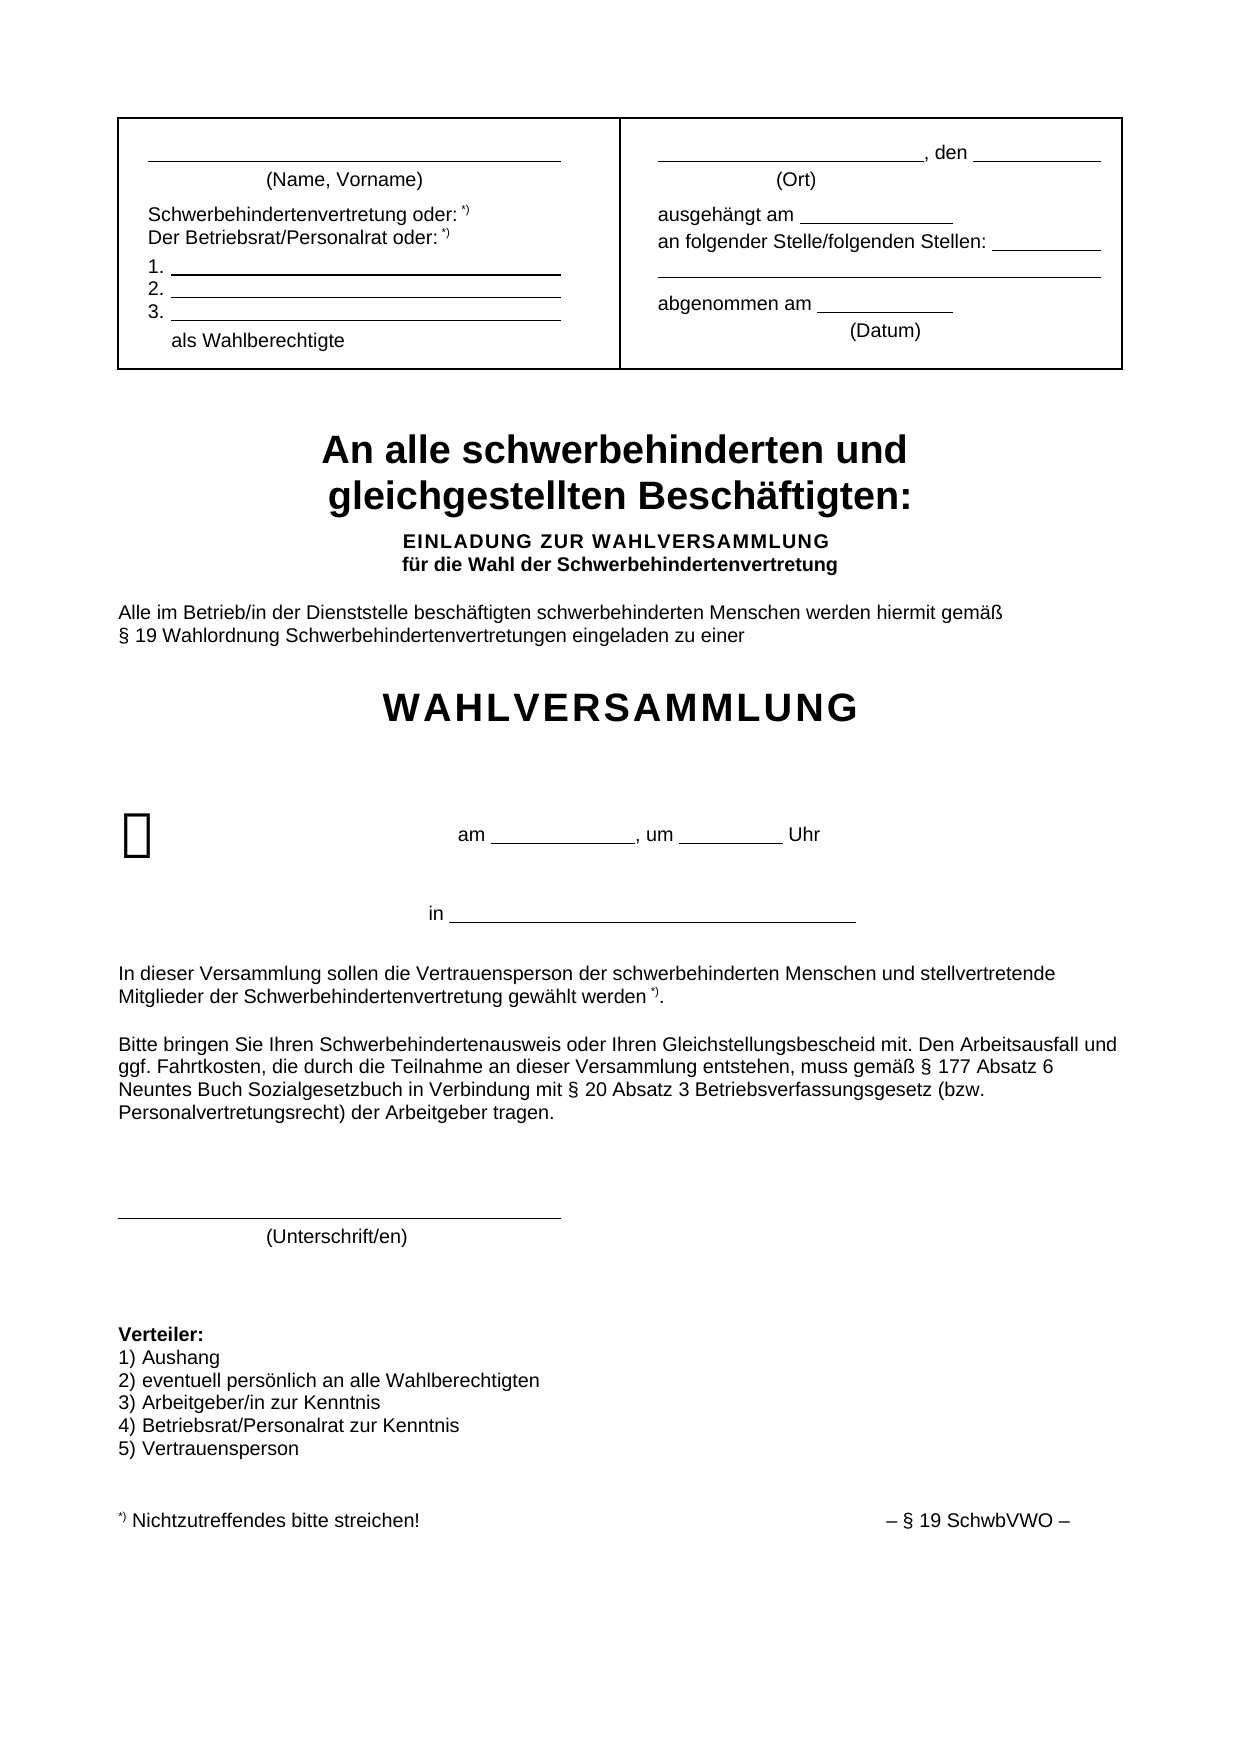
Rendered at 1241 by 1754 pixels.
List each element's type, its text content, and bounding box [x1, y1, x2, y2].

subtitle Einladung zur Wahlversammlung für die Wahl der Schwerbehindertenvertretung [118, 530, 1122, 576]
text ausgehängt am [658, 203, 1122, 226]
text In dieser Versammlung sollen die Vertrauensperson der schwerbehinderten Menschen und stellvertretende Mitglieder der Schwerbehindertenvertretung gewählt werden *). [118, 962, 1122, 1008]
text (Ort) [658, 168, 1122, 190]
text Wahlversammlung [118, 684, 1122, 729]
text Schwerbehindertenvertretung oder: *) Der Betriebsrat/Personalrat oder: *) [148, 203, 583, 248]
text abgenommen am [658, 292, 1122, 314]
subtitle An alle schwerbehinderten und gleichgestellten Beschäftigten: [118, 427, 1122, 518]
text an folgender Stelle/folgenden Stellen: [658, 230, 1122, 252]
list Vertrauensperson [118, 1437, 1122, 1459]
list eventuell persönlich an alle Wahlberechtigten [118, 1368, 1122, 1391]
text  am , um Uhr [118, 792, 1122, 877]
text (Unterschrift/en) [118, 1225, 1122, 1248]
list Betriebsrat/Personalrat zur Kenntnis [118, 1414, 1122, 1437]
text Alle im Betrieb/in der Dienststelle beschäftigten schwerbehinderten Menschen werden hiermit gemäß § 19 Wahlordnung Schwerbehindertenvertretungen eingeladen zu einer [118, 601, 1122, 646]
text Bitte bringen Sie Ihren Schwerbehindertenausweis oder Ihren Gleichstellungsbescheid mit. Den Arbeitsausfall und ggf. Fahrtkosten, die durch die Teilnahme an dieser Versammlung entstehen, muss gemäß § 177 Absatz 6 Neuntes Buch Sozialgesetzbuch in Verbindung mit § 20 Absatz 3 Betriebsverfassungsgesetz (bzw. Personalvertretungsrecht) der Arbeitgeber tragen. [118, 1033, 1122, 1123]
list Arbeitgeber/in zur Kenntnis [118, 1391, 1122, 1414]
text (Name, Vorname) [148, 168, 583, 190]
text , den [658, 141, 1122, 163]
list Aushang [118, 1346, 1122, 1368]
text Verteiler: [118, 1323, 1122, 1346]
text in [428, 902, 1122, 925]
text *) Nichtzutreffendes bitte streichen! – § 19 SchwbVWO – [118, 1509, 1122, 1532]
text (Datum) [658, 319, 1122, 341]
text als Wahlberechtigte [148, 329, 583, 352]
